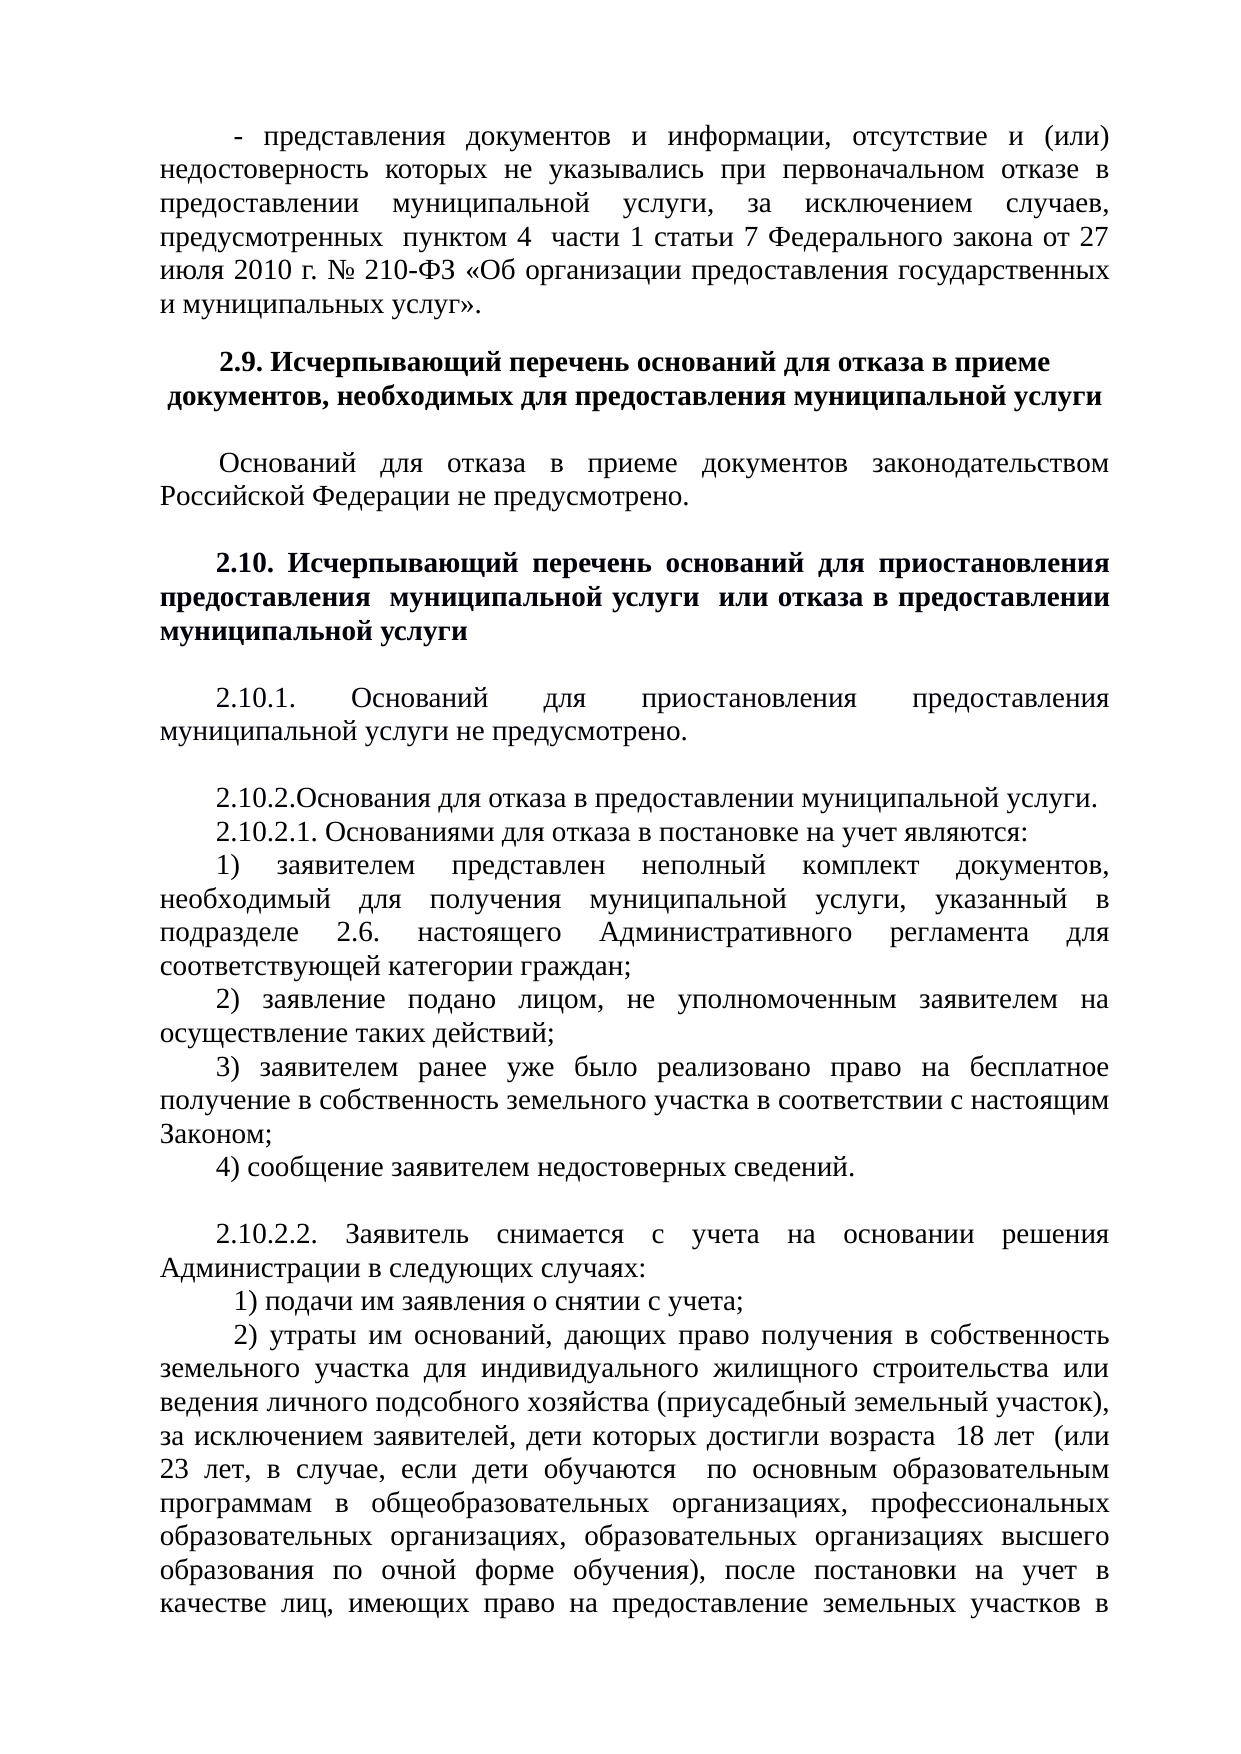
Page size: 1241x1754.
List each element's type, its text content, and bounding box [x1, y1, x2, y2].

text 1) заявителем представлен неполный комплект документов, необходимый для получения муниципальной услуги, указанный в подразделе 2.6. настоящего Административного регламента для соответствующей категории граждан; [159, 847, 1110, 982]
text 2.10.2.1. Основаниями для отказа в постановке на учет являются: [159, 814, 1110, 847]
text 2.10.2.Основания для отказа в предоставлении муниципальной услуги. [159, 780, 1110, 814]
text 2) заявление подано лицом, не уполномоченным заявителем на осуществление таких действий; [159, 982, 1110, 1049]
text Оснований для отказа в приеме документов законодательством Российской Федерации не предусмотрено. [159, 445, 1110, 512]
text 2.10.2.2. Заявитель снимается с учета на основании решения Администрации в следующих случаях: [159, 1216, 1110, 1283]
text 2.10. Исчерпывающий перечень оснований для приостановления предоставления муниципальной услуги или отказа в предоставлении муниципальной услуги [159, 546, 1110, 646]
text 2.9. Исчерпывающий перечень оснований для отказа в приеме документов, необходимых для предоставления муниципальной услуги [159, 344, 1110, 411]
text 1) подачи им заявления о снятии с учета; [159, 1283, 1110, 1317]
text 4) сообщение заявителем недостоверных сведений. [159, 1149, 1110, 1183]
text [159, 1317, 1110, 1619]
text 3) заявителем ранее уже было реализовано право на бесплатное получение в собственность земельного участка в соответствии с настоящим Законом; [159, 1049, 1110, 1149]
text 2.10.1. Оснований для приостановления предоставления муниципальной услуги не предусмотрено. [159, 680, 1110, 747]
text - представления документов и информации, отсутствие и (или) недостоверность которых не указывались при первоначальном отказе в предоставлении муниципальной услуги, за исключением случаев, предусмотренных пунктом 4 части 1 статьи 7 Федерального закона от 27 июля 2010 г. № 210-ФЗ «Об организации предоставления государственных и муниципальных услуг». [159, 118, 1110, 319]
